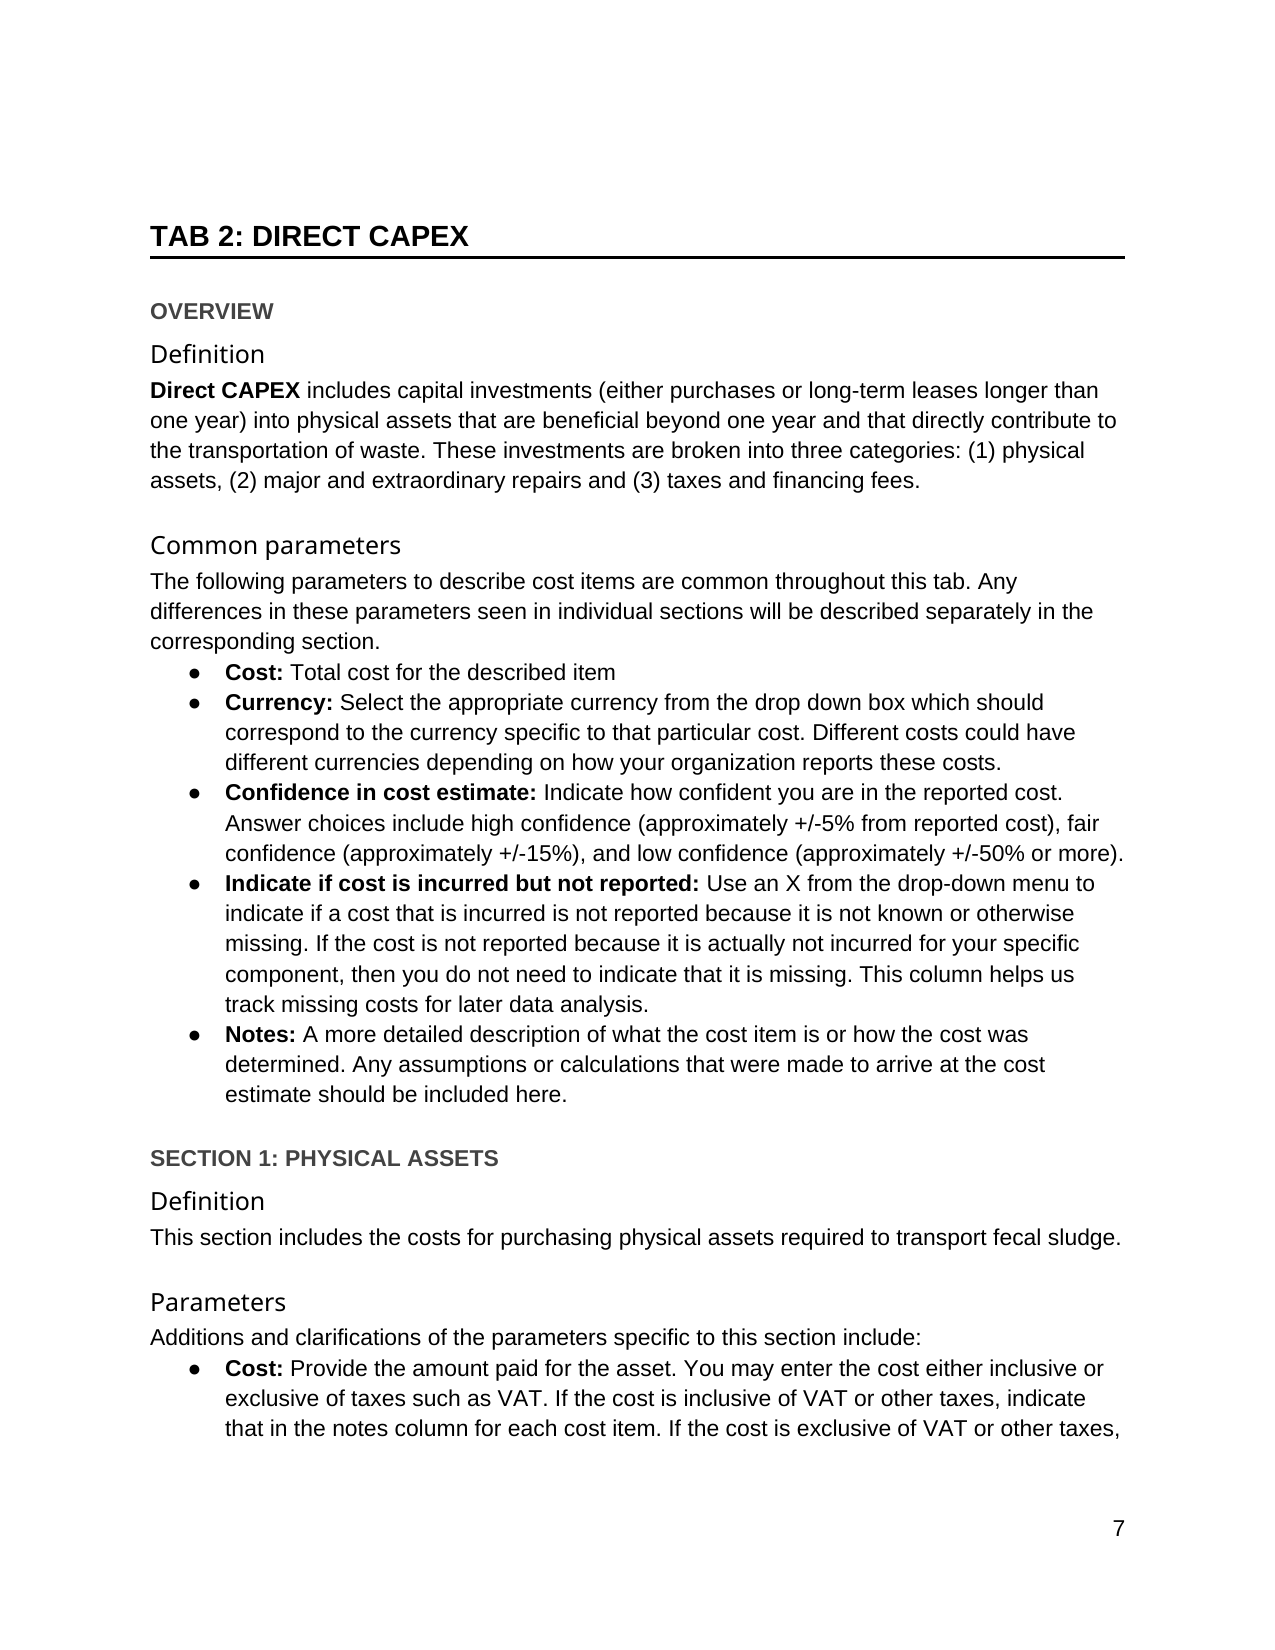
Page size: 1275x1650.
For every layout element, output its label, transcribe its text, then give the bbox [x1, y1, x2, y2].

list Confidence in cost estimate: Indicate how confident you are in the reported cost. Answer choices include high confidence (approximately +/-5% from reported cost), fair confidence (approximately +/-15%), and low confidence (approximately +/-50% or more). [187, 779, 1125, 866]
subtitle Common parameters [150, 528, 1125, 562]
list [187, 1354, 1125, 1441]
subtitle Parameters [150, 1284, 1125, 1318]
list Indicate if cost is incurred but not reported: Use an X from the drop-down menu to indicate if a cost that is incurred is not reported because it is not known or otherwise missing. If the cost is not reported because it is actually not incurred for your specific component, then you do not need to indicate that it is missing. This column helps us track missing costs for later data analysis. [187, 870, 1125, 1017]
list Currency: Select the appropriate currency from the drop down box which should correspond to the currency specific to that particular cost. Different costs could have different currencies depending on how your organization reports these costs. [187, 689, 1125, 776]
text The following parameters to describe cost items are common throughout this tab. Any differences in these parameters seen in individual sections will be described separately in the corresponding section. [150, 568, 1125, 655]
subtitle OVERVIEW [150, 298, 1125, 324]
subtitle Definition [150, 336, 1125, 371]
text Additions and clarifications of the parameters specific to this section include: [150, 1324, 1125, 1351]
list Cost: Total cost for the described item [187, 658, 1125, 685]
list Notes: A more detailed description of what the cost item is or how the cost was determined. Any assumptions or calculations that were made to arrive at the cost estimate should be included here. [187, 1021, 1125, 1108]
subtitle Definition [150, 1183, 1125, 1218]
subtitle SECTION 1: PHYSICAL ASSETS [150, 1145, 1125, 1171]
text This section includes the costs for purchasing physical assets required to transport fecal sludge. [150, 1224, 1125, 1250]
subtitle TAB 2: DIRECT CAPEX [150, 219, 1125, 256]
text Direct CAPEX includes capital investments (either purchases or long-term leases longer than one year) into physical assets that are beneficial beyond one year and that directly contribute to the transportation of waste. These investments are broken into three categories: (1) physical assets, (2) major and extraordinary repairs and (3) taxes and financing fees. [150, 377, 1125, 494]
